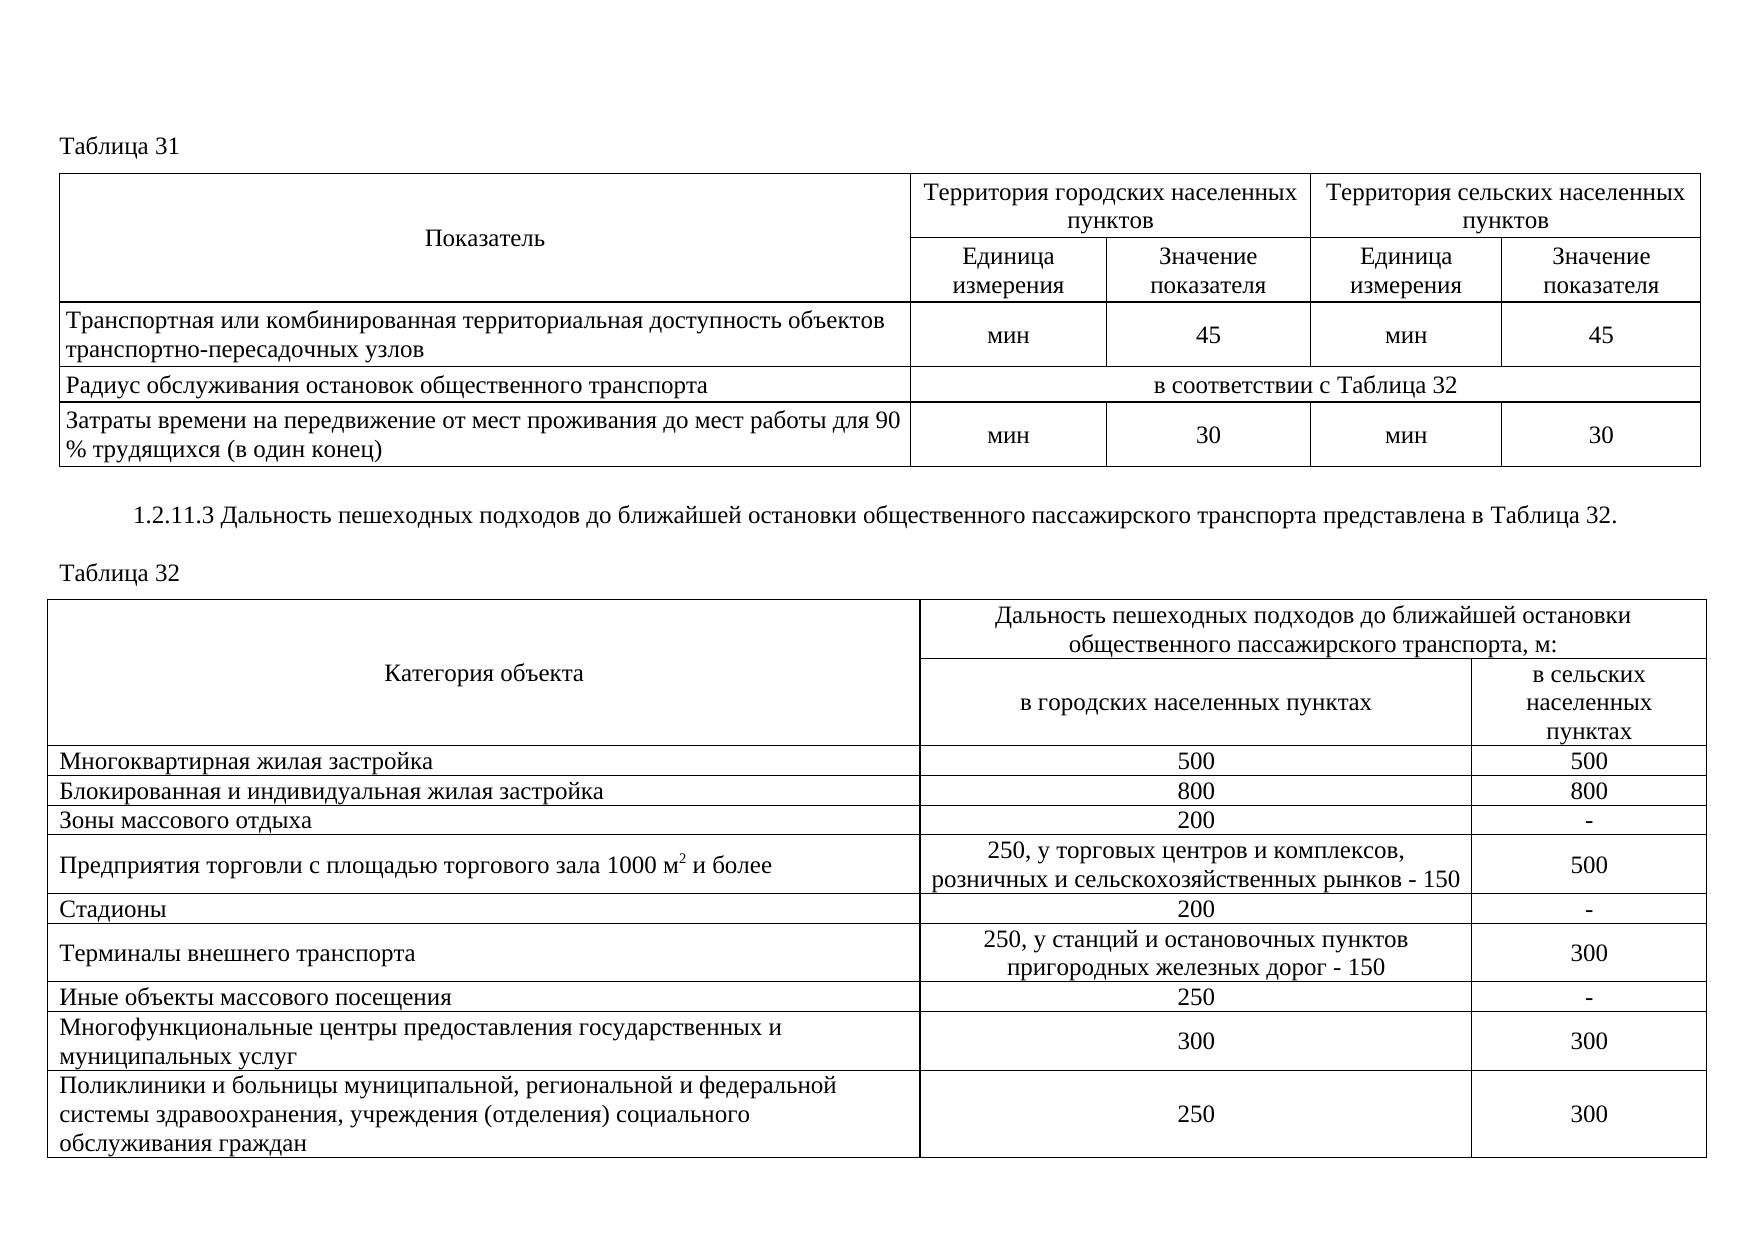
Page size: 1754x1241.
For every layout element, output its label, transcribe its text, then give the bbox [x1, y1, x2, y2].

table_header Показатель [60, 174, 910, 301]
table_cell Затраты времени на передвижение от мест проживания до мест работы для 90 % трудящихся (в один конец) [60, 403, 910, 466]
table_cell 45 [1502, 303, 1700, 366]
table_cell Транспортная или комбинированная территориальная доступность объектов транспортно-пересадочных узлов [60, 303, 910, 366]
table_cell 800 [1472, 776, 1706, 804]
table_cell мин [1311, 303, 1501, 366]
table_cell 800 [921, 776, 1471, 804]
table_cell - [1472, 894, 1706, 923]
table_cell Единица измерения [1311, 238, 1501, 301]
table_cell Поликлиники и больницы муниципальной, региональной и федеральной системы здравоохранения, учреждения (отделения) социального обслуживания граждан [48, 1071, 919, 1157]
table_cell 300 [1472, 1071, 1706, 1157]
table_cell Радиус обслуживания остановок общественного транспорта [60, 367, 910, 401]
table_cell - [1472, 982, 1706, 1011]
table_cell Значение показателя [1107, 238, 1310, 301]
table_cell Многоквартирная жилая застройка [48, 746, 919, 775]
table_cell 30 [1502, 403, 1700, 466]
table_cell мин [911, 303, 1106, 366]
table_header Категория объекта [48, 600, 919, 745]
table_cell 250, у станций и остановочных пунктов пригородных железных дорог - 150 [921, 924, 1471, 981]
table_cell Единица измерения [911, 238, 1106, 301]
table_cell 200 [921, 806, 1471, 834]
table_header Территория сельских населенных пунктов [1311, 174, 1700, 237]
table_cell в соответствии с Таблица 32 [911, 367, 1700, 401]
table_cell в городских населенных пунктах [921, 659, 1471, 745]
table_cell 250, у торговых центров и комплексов, розничных и сельскохозяйственных рынков - 150 [921, 835, 1471, 893]
table_cell Стадионы [48, 894, 919, 923]
table_cell 500 [921, 746, 1471, 775]
table_header Дальность пешеходных подходов до ближайшей остановки общественного пассажирского транспорта, м: [921, 600, 1706, 658]
table_cell 250 [921, 1071, 1471, 1157]
table_cell Терминалы внешнего транспорта [48, 924, 919, 981]
text 1.2.11.3 Дальность пешеходных подходов до ближайшей остановки общественного пассажирского транспорта представлена в Таблица 32. [59, 500, 1695, 528]
table_cell - [1472, 806, 1706, 834]
table_cell 250 [921, 982, 1471, 1011]
table_cell Зоны массового отдыха [48, 806, 919, 834]
table_cell 300 [1472, 1012, 1706, 1069]
table_cell 45 [1107, 303, 1310, 366]
table_cell 500 [1472, 746, 1706, 775]
table_cell Многофункциональные центры предоставления государственных и муниципальных услуг [48, 1012, 919, 1069]
table_cell Предприятия торговли с площадью торгового зала 1000 м2 и более [48, 835, 919, 893]
table_cell мин [911, 403, 1106, 466]
table_cell мин [1311, 403, 1501, 466]
table_cell 500 [1472, 835, 1706, 893]
table_cell 300 [1472, 924, 1706, 981]
table_cell 200 [921, 894, 1471, 923]
table_cell Иные объекты массового посещения [48, 982, 919, 1011]
table_cell в сельских населенных пунктах [1472, 659, 1706, 745]
table_header Территория городских населенных пунктов [911, 174, 1310, 237]
table_cell Блокированная и индивидуальная жилая застройка [48, 776, 919, 804]
table_cell 30 [1107, 403, 1310, 466]
table_cell 300 [921, 1012, 1471, 1069]
table_cell Значение показателя [1502, 238, 1700, 301]
